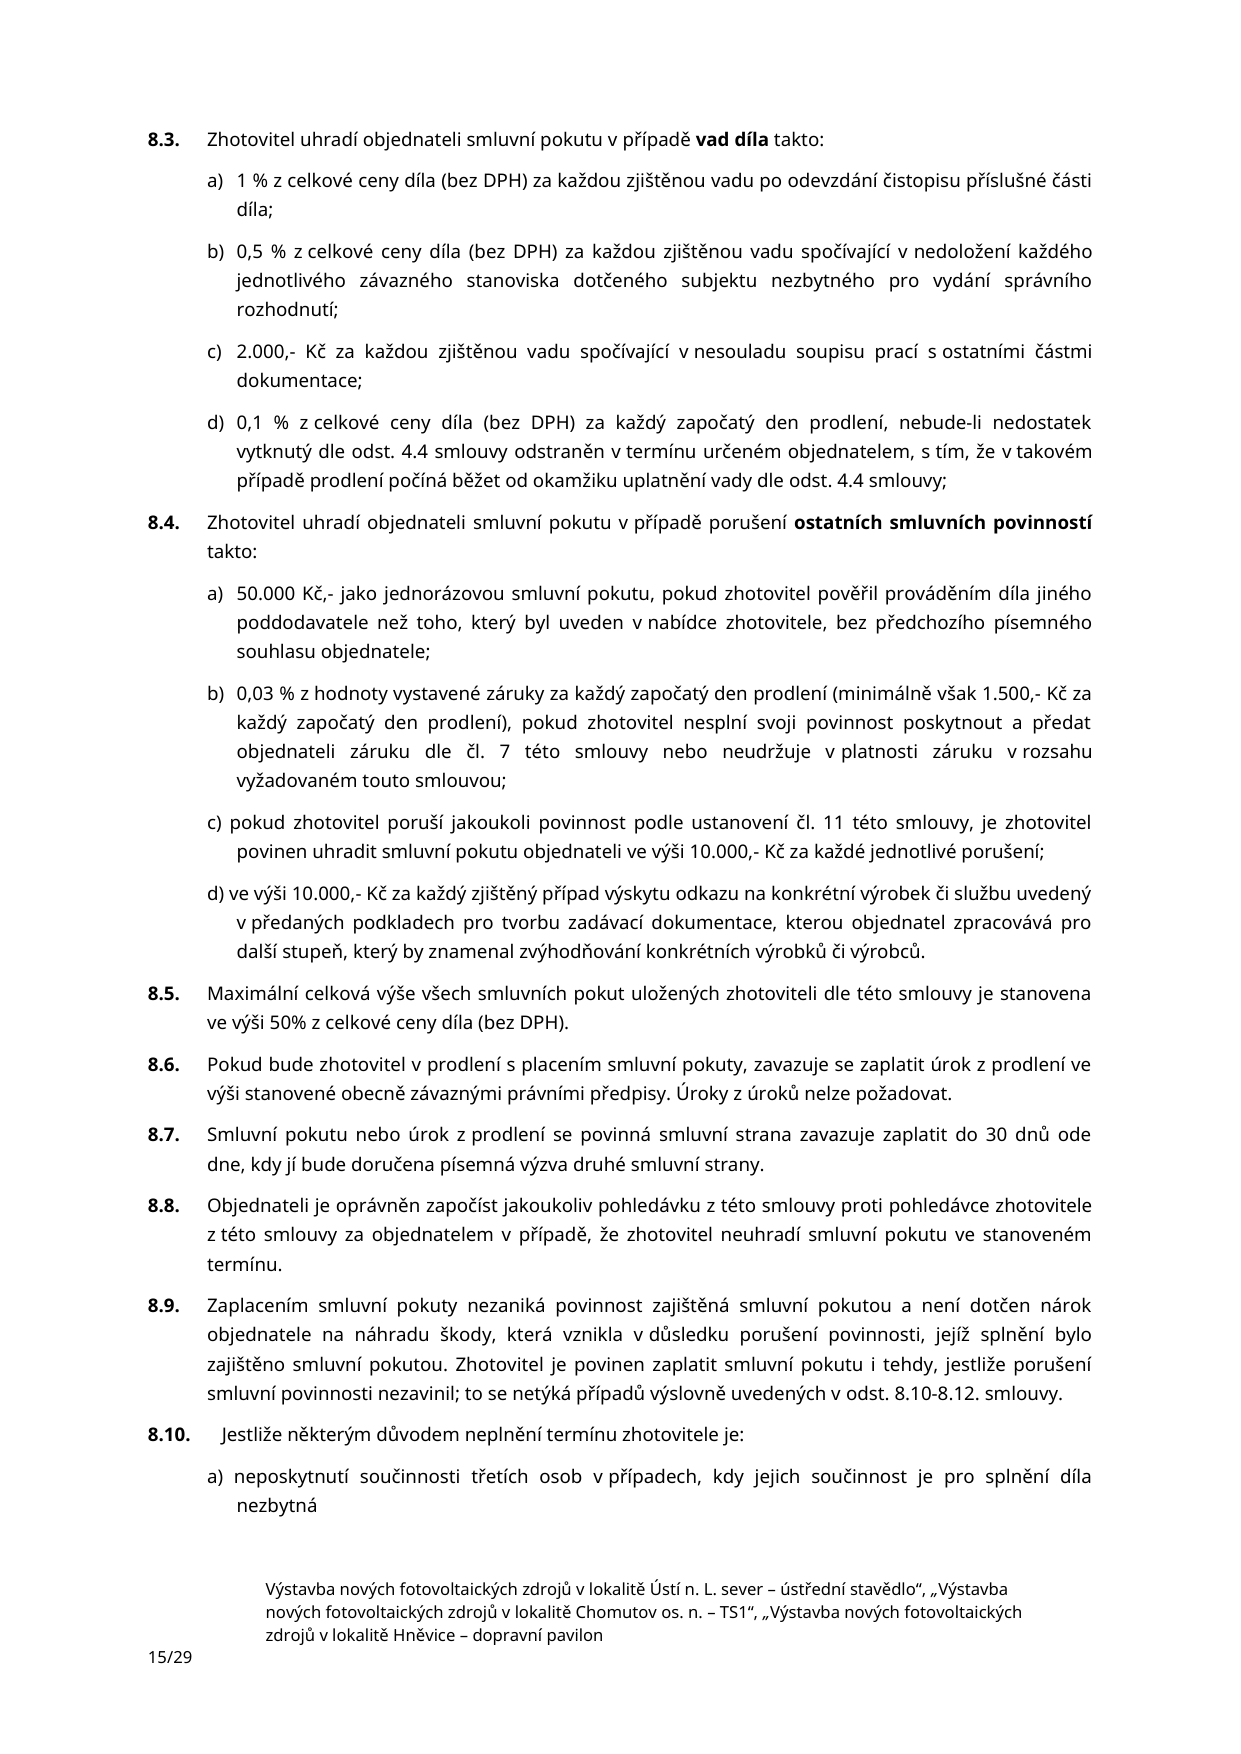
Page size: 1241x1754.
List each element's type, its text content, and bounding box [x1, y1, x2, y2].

text 8.7. Smluvní pokutu nebo úrok z prodlení se povinná smluvní strana zavazuje zaplatit do 30 dnů ode dne, kdy jí bude doručena písemná výzva druhé smluvní strany. [148, 1118, 1092, 1177]
text d) ve výši 10.000,- Kč za každý zjištěný případ výskytu odkazu na konkrétní výrobek či službu uvedený v předaných podkladech pro tvorbu zadávací dokumentace, kterou objednatel zpracovává pro další stupeň, který by znamenal zvýhodňování konkrétních výrobků či výrobců. [207, 877, 1092, 964]
text a) 1 % z celkové ceny díla (bez DPH) za každou zjištěnou vadu po odevzdání čistopisu příslušné části díla; [207, 164, 1092, 223]
text c) 2.000,- Kč za každou zjištěnou vadu spočívající v nesouladu soupisu prací s ostatními částmi dokumentace; [207, 335, 1092, 393]
text d) 0,1 % z celkové ceny díla (bez DPH) za každý započatý den prodlení, nebude-li nedostatek vytknutý dle odst. 4.4 smlouvy odstraněn v termínu určeném objednatelem, s tím, že v takovém případě prodlení počíná běžet od okamžiku uplatnění vady dle odst. 4.4 smlouvy; [207, 406, 1092, 493]
text 8.9. Zaplacením smluvní pokuty nezaniká povinnost zajištěná smluvní pokutou a není dotčen nárok objednatele na náhradu škody, která vznikla v důsledku porušení povinnosti, jejíž splnění bylo zajištěno smluvní pokutou. Zhotovitel je povinen zaplatit smluvní pokutu i tehdy, jestliže porušení smluvní povinnosti nezavinil; to se netýká případů výslovně uvedených v odst. 8.10-8.12. smlouvy. [148, 1289, 1092, 1406]
subtitle 8.4. Zhotovitel uhradí objednateli smluvní pokutu v případě porušení ostatních smluvních povinností takto: [148, 506, 1092, 564]
subtitle 8.3. Zhotovitel uhradí objednateli smluvní pokutu v případě vad díla takto: [148, 126, 1092, 152]
text 8.8. Objednateli je oprávněn započíst jakoukoliv pohledávku z této smlouvy proti pohledávce zhotovitele z této smlouvy za objednatelem v případě, že zhotovitel neuhradí smluvní pokutu ve stanoveném termínu. [148, 1189, 1092, 1277]
text a) neposkytnutí součinnosti třetích osob v případech, kdy jejich součinnost je pro splnění díla nezbytná [207, 1460, 1092, 1518]
text 8.10. Jestliže některým důvodem neplnění termínu zhotovitele je: [148, 1418, 1092, 1448]
text 8.5. Maximální celková výše všech smluvních pokut uložených zhotoviteli dle této smlouvy je stanovena ve výši 50% z celkové ceny díla (bez DPH). [148, 977, 1092, 1035]
text c) pokud zhotovitel poruší jakoukoli povinnost podle ustanovení čl. 11 této smlouvy, je zhotovitel povinen uhradit smluvní pokutu objednateli ve výši 10.000,- Kč za každé jednotlivé porušení; [207, 806, 1092, 864]
text 8.6. Pokud bude zhotovitel v prodlení s placením smluvní pokuty, zavazuje se zaplatit úrok z prodlení ve výši stanovené obecně závaznými právními předpisy. Úroky z úroků nelze požadovat. [148, 1048, 1092, 1106]
text b) 0,03 % z hodnoty vystavené záruky za každý započatý den prodlení (minimálně však 1.500,- Kč za každý započatý den prodlení), pokud zhotovitel nesplní svoji povinnost poskytnout a předat objednateli záruku dle čl. 7 této smlouvy nebo neudržuje v platnosti záruku v rozsahu vyžadovaném touto smlouvou; [207, 677, 1092, 793]
text b) 0,5 % z celkové ceny díla (bez DPH) za každou zjištěnou vadu spočívající v nedoložení každého jednotlivého závazného stanoviska dotčeného subjektu nezbytného pro vydání správního rozhodnutí; [207, 235, 1092, 323]
text a) 50.000 Kč,- jako jednorázovou smluvní pokutu, pokud zhotovitel pověřil prováděním díla jiného poddodavatele než toho, který byl uveden v nabídce zhotovitele, bez předchozího písemného souhlasu objednatele; [207, 577, 1092, 664]
